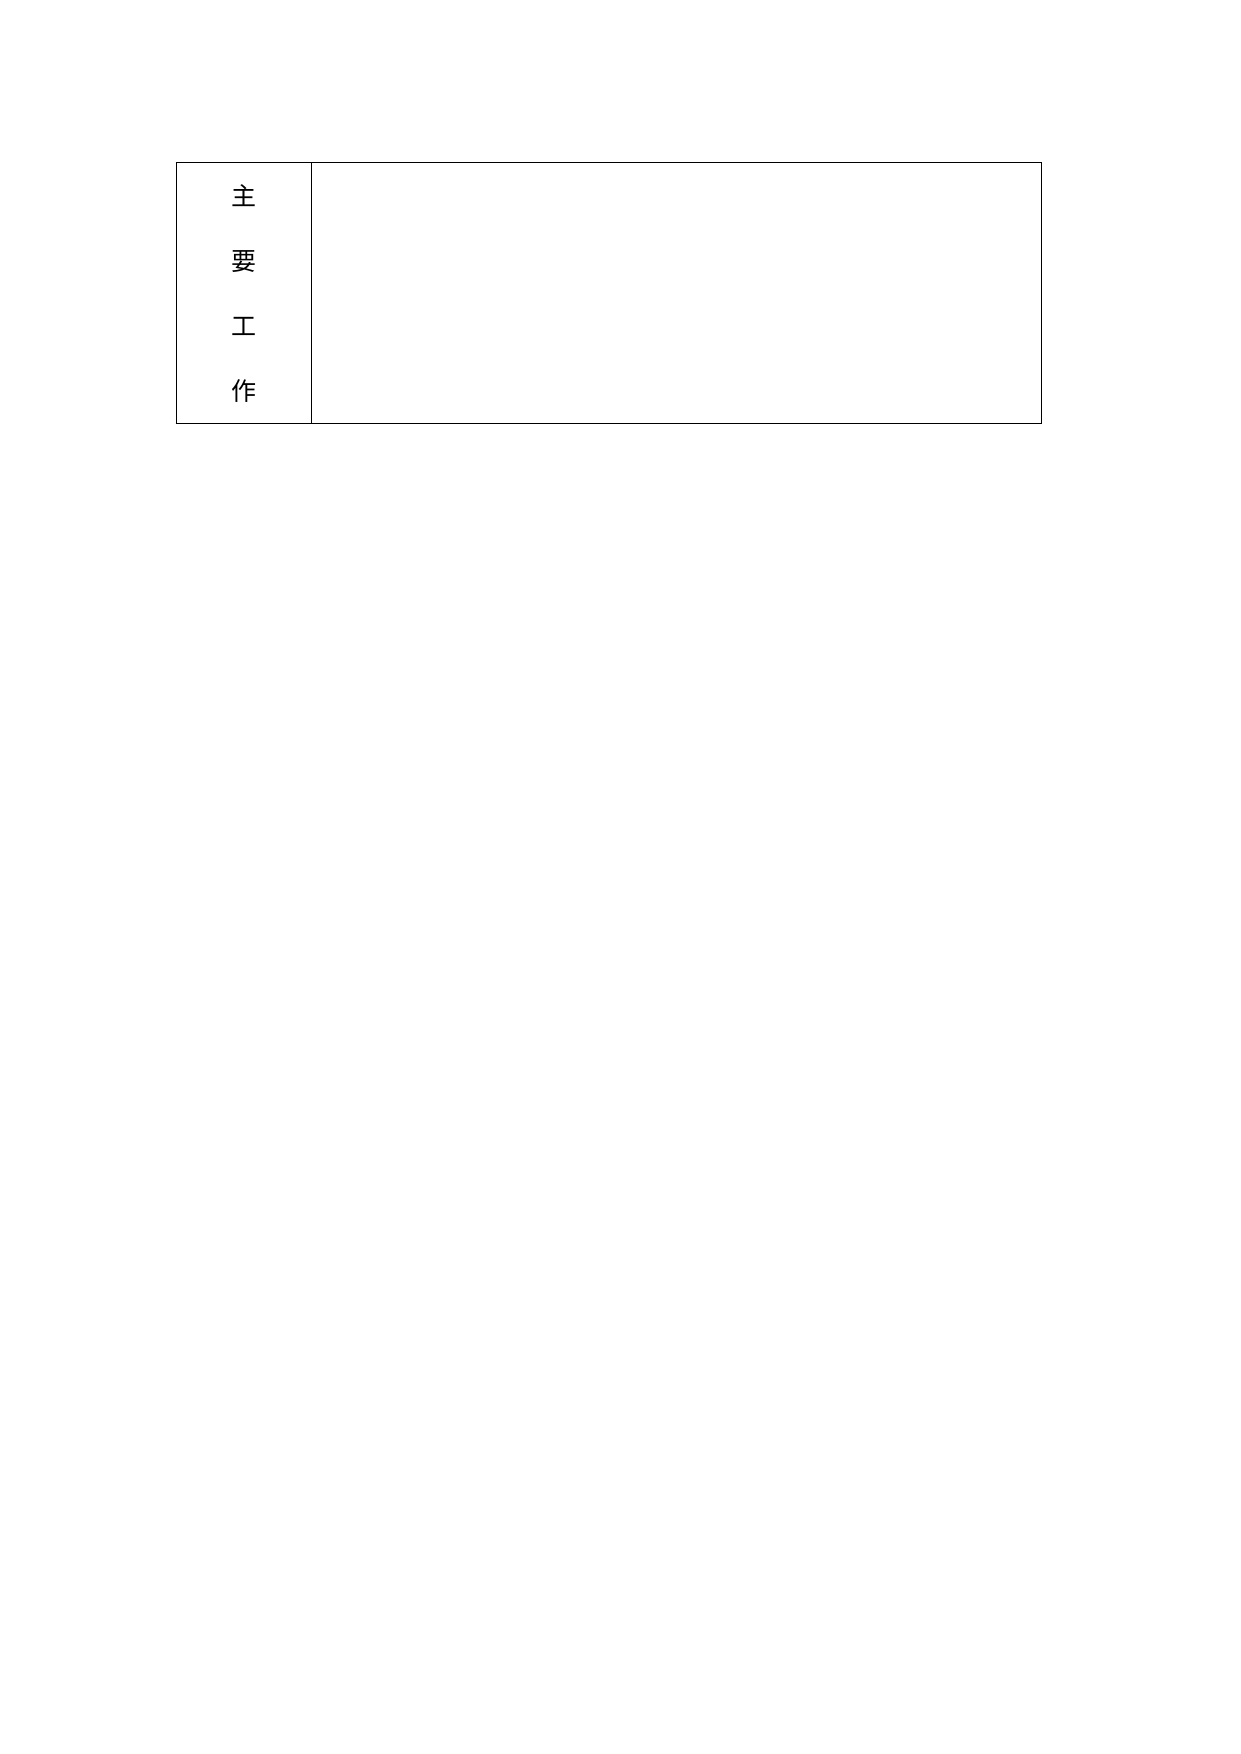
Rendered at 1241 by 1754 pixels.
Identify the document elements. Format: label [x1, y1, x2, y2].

table_cell [177, 163, 311, 423]
table_cell [312, 163, 1041, 423]
